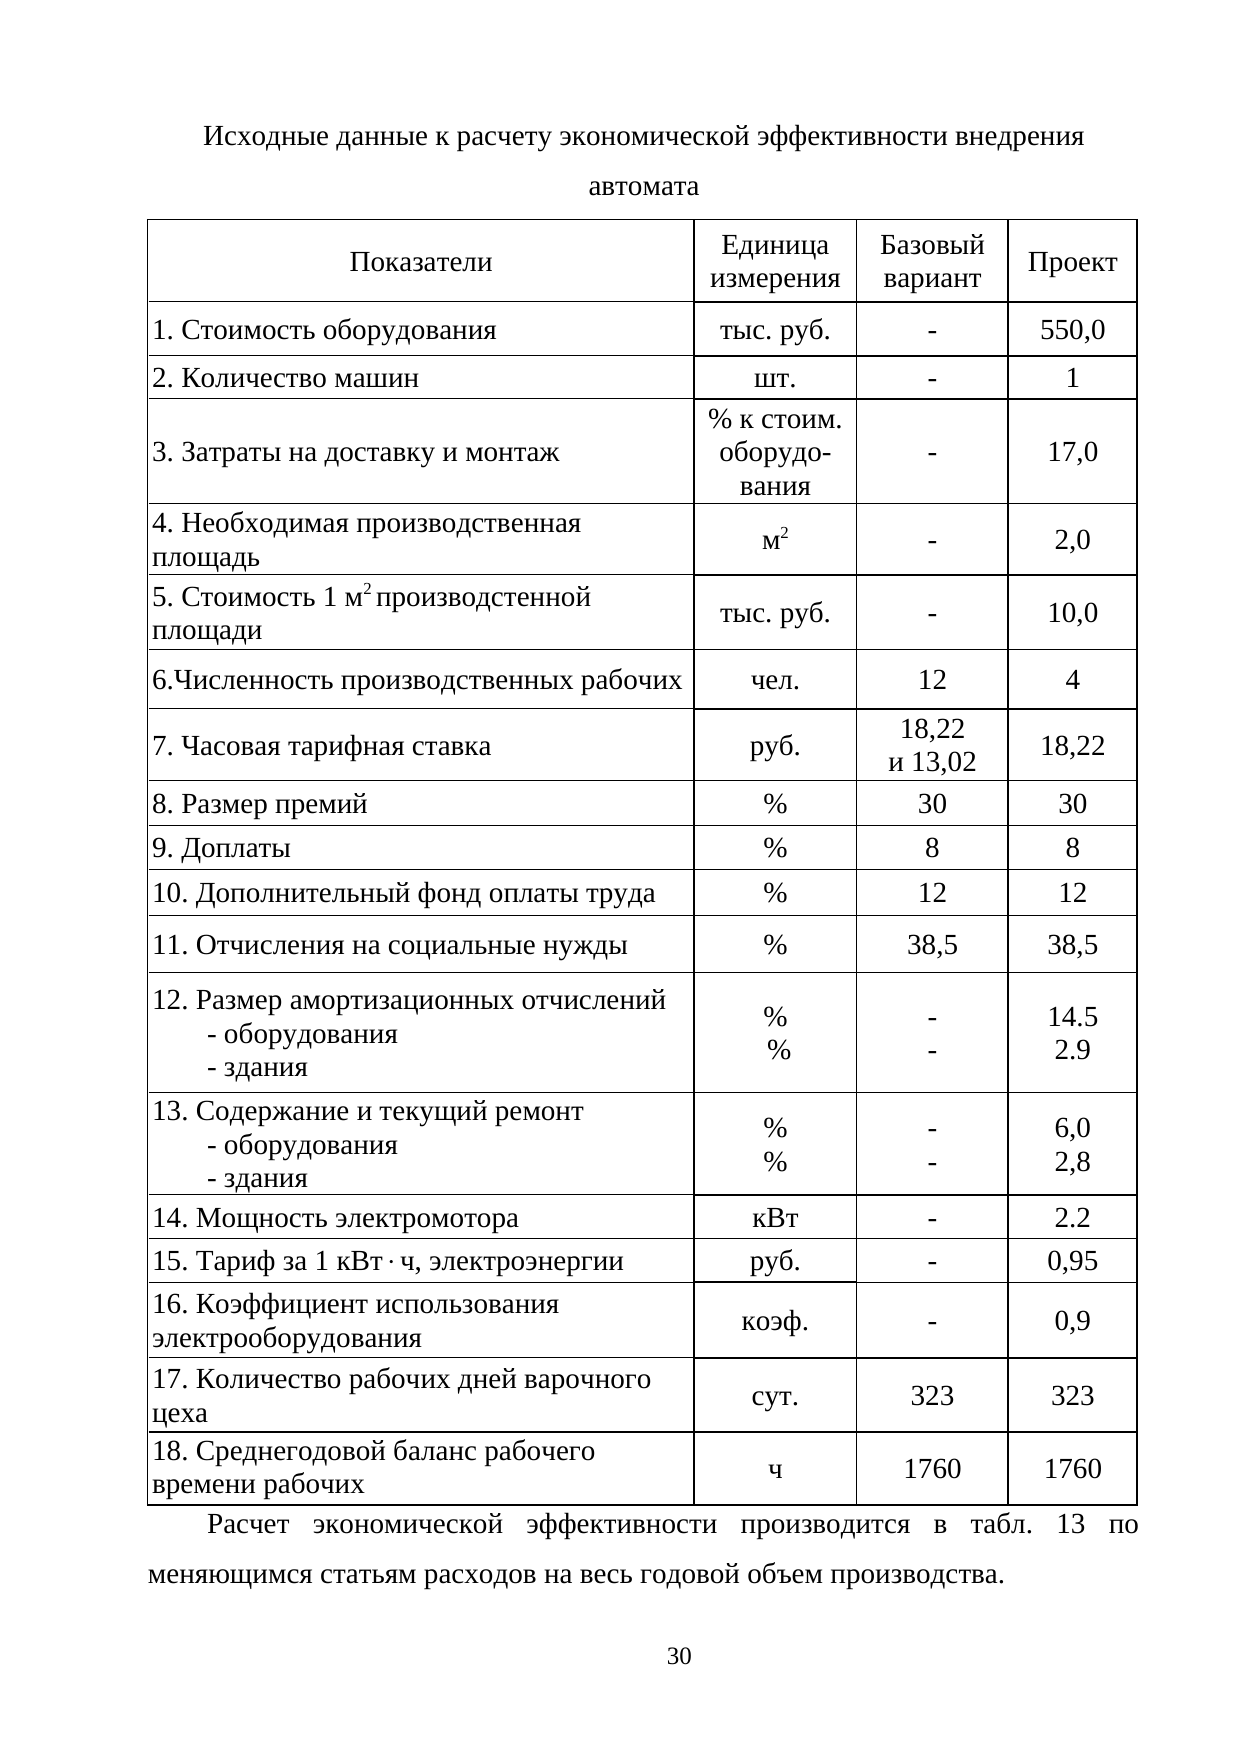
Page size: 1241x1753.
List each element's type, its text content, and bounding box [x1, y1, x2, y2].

table_cell 323 [857, 1359, 1007, 1431]
table_cell кВт [695, 1196, 856, 1237]
table_cell - [857, 400, 1007, 502]
table_cell ч [695, 1433, 856, 1504]
table_cell 10,0 [1009, 576, 1136, 649]
table_cell сут. [695, 1359, 856, 1431]
text Исходные данные к расчету экономической эффективности внедрения автомата [148, 118, 1140, 202]
table_cell 2,0 [1009, 504, 1136, 574]
table_cell 18,22 [1009, 710, 1136, 780]
table_cell 12 [857, 650, 1007, 708]
table_cell - [857, 576, 1007, 649]
table_cell 9. Доплаты [148, 826, 693, 869]
table_header Базовый вариант [857, 220, 1007, 301]
table_cell 6.Численность производственных рабочих [148, 650, 693, 708]
table_cell % [695, 826, 856, 869]
table_cell % [695, 916, 856, 972]
table_cell - [857, 504, 1007, 574]
table_cell - [857, 303, 1007, 355]
table_cell 17. Количество рабочих дней варочного цеха [148, 1358, 693, 1431]
table_cell 2. Количество машин [148, 356, 693, 398]
table_header Показатели [148, 220, 693, 301]
table_cell тыс. руб. [695, 576, 856, 649]
table_cell % [695, 781, 856, 825]
table_header Единица измерения [695, 220, 856, 301]
table_cell - - [857, 973, 1007, 1092]
table_header Проект [1009, 220, 1136, 301]
table_cell 3. Затраты на доставку и монтаж [148, 399, 693, 502]
table_cell м2 [695, 504, 856, 574]
table_cell 17,0 [1009, 400, 1136, 502]
table_cell 0,95 [1009, 1239, 1136, 1281]
table_cell 6,0 2,8 [1009, 1093, 1136, 1194]
table_cell 30 [1009, 781, 1136, 825]
table_cell 38,5 [1009, 916, 1136, 972]
table_cell - [857, 1196, 1007, 1237]
table_cell 550,0 [1009, 303, 1136, 355]
table_cell - [857, 357, 1007, 398]
table_cell 1 [1009, 357, 1136, 398]
table_cell руб. [695, 1239, 856, 1281]
table_cell 0,9 [1009, 1283, 1136, 1357]
table_cell 12. Размер амортизационных отчислений - оборудования - здания [148, 973, 693, 1092]
table_cell % % [695, 973, 856, 1092]
table_cell 8 [857, 826, 1007, 869]
table_cell коэф. [695, 1283, 856, 1357]
table_cell 12 [857, 870, 1007, 915]
table_cell 14.5 2.9 [1009, 973, 1136, 1092]
table_cell 38,5 [857, 916, 1007, 972]
table_cell 15. Тариф за 1 кВтч, электроэнергии [148, 1239, 693, 1281]
table_cell 5. Стоимость 1 м2 производстенной площади [148, 575, 693, 649]
table_cell 8. Размер премий [148, 781, 693, 825]
table_cell 2.2 [1009, 1196, 1136, 1237]
table_cell 8 [1009, 826, 1136, 869]
table_cell 4. Необходимая производственная площадь [148, 504, 693, 574]
table_cell % % [695, 1093, 856, 1194]
table_cell 1760 [1009, 1433, 1136, 1504]
table_cell - - [857, 1093, 1007, 1194]
table_cell 18. Среднегодовой баланс рабочего времени рабочих [148, 1432, 693, 1504]
table_cell 16. Коэффициент использования электрооборудования [148, 1283, 693, 1357]
table_cell 1760 [857, 1433, 1007, 1504]
table_cell 4 [1009, 650, 1136, 708]
table_cell тыс. руб. [695, 303, 856, 355]
table_cell - [857, 1283, 1007, 1357]
table_cell 30 [857, 781, 1007, 825]
table_cell 1. Стоимость оборудования [148, 302, 693, 355]
table_cell 323 [1009, 1359, 1136, 1431]
table_cell 18,22 и 13,02 [857, 710, 1007, 780]
table_cell 13. Содержание и текущий ремонт - оборудования - здания [148, 1093, 693, 1194]
table_cell шт. [695, 357, 856, 398]
table_cell 14. Мощность электромотора [148, 1195, 693, 1237]
table_cell 10. Дополнительный фонд оплаты труда [148, 870, 693, 915]
table_cell - [857, 1239, 1007, 1281]
table_cell руб. [695, 710, 856, 780]
text Расчет экономической эффективности производится в табл. 13 по меняющимся статьям расходов на весь годовой объем производства. [148, 1506, 1140, 1590]
table_cell 7. Часовая тарифная ставка [148, 709, 693, 780]
table_cell % [695, 870, 856, 915]
table_cell чел. [695, 650, 856, 708]
table_cell % к стоим. оборудо-вания [695, 400, 856, 502]
table_cell 11. Отчисления на социальныe нужды [148, 916, 693, 972]
table_cell 12 [1009, 870, 1136, 915]
